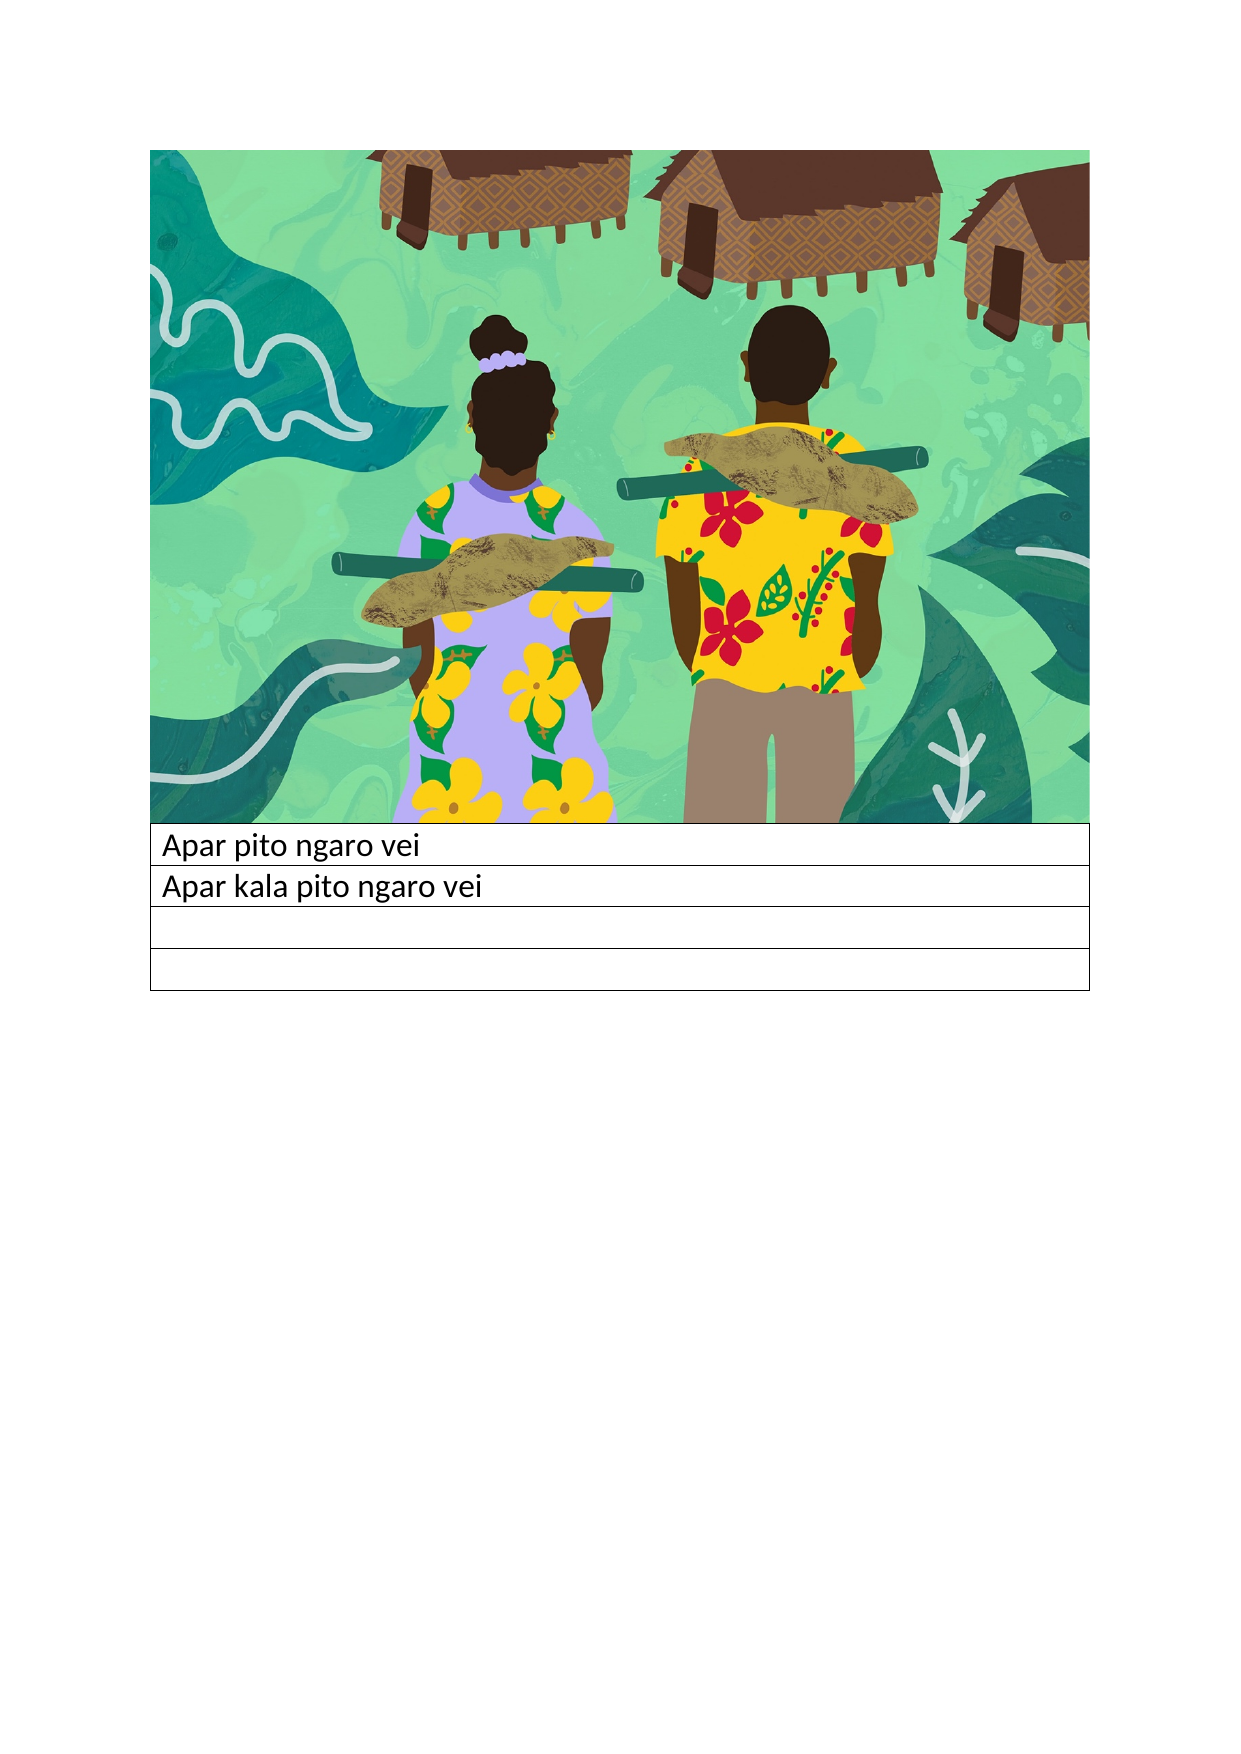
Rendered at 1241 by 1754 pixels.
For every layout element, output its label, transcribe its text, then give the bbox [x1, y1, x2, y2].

table_header Apar pito ngaro vei [151, 824, 1089, 864]
table_cell Apar kala pito ngaro vei [151, 866, 1089, 906]
table_cell [151, 949, 1089, 990]
picture [150, 150, 1090, 823]
table_cell [151, 907, 1089, 948]
